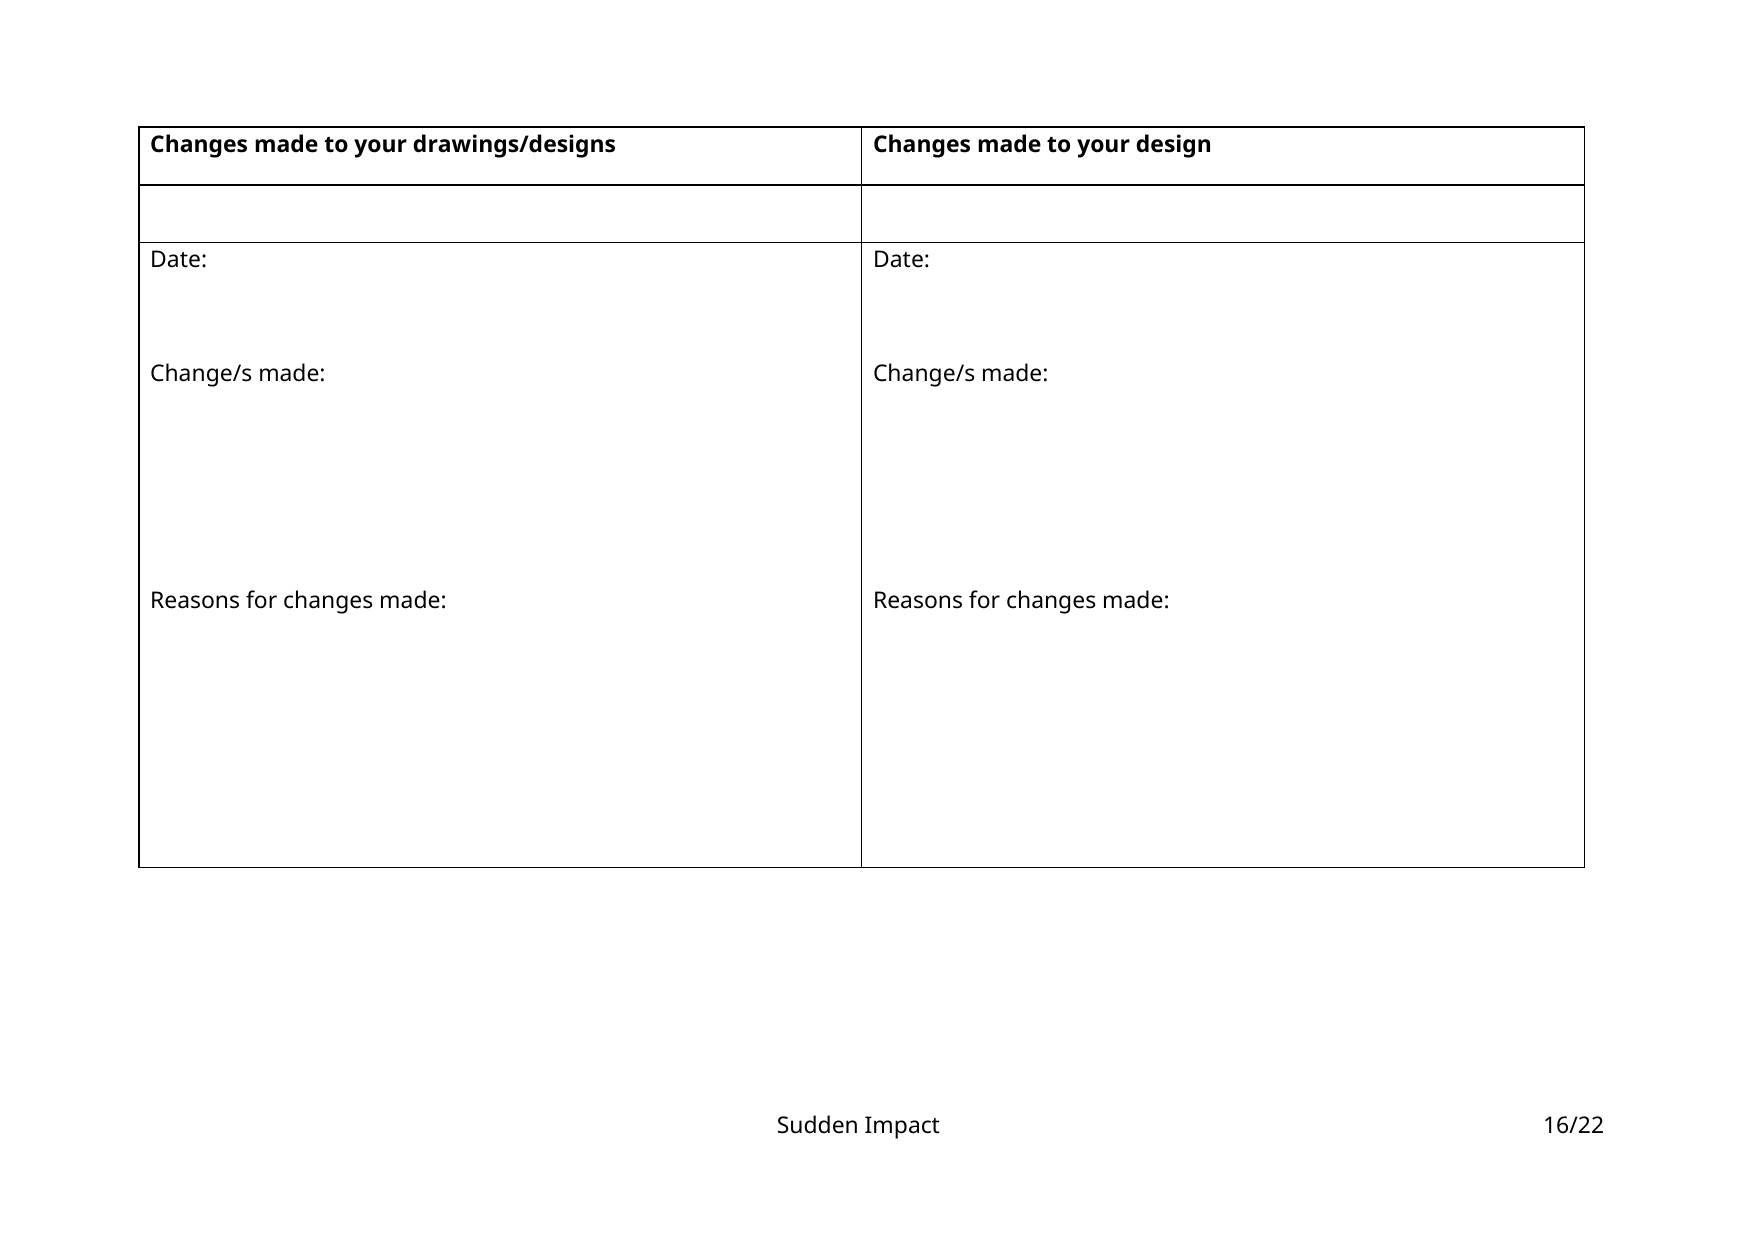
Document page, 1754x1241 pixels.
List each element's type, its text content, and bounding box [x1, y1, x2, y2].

table_cell Date: Change/s made: Reasons for changes made: [862, 243, 1584, 867]
table_cell Date: Change/s made: Reasons for changes made: [140, 243, 861, 867]
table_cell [862, 186, 1584, 241]
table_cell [140, 186, 861, 241]
table_header Changes made to your design [862, 128, 1584, 184]
table_header Changes made to your drawings/designs [140, 128, 861, 184]
